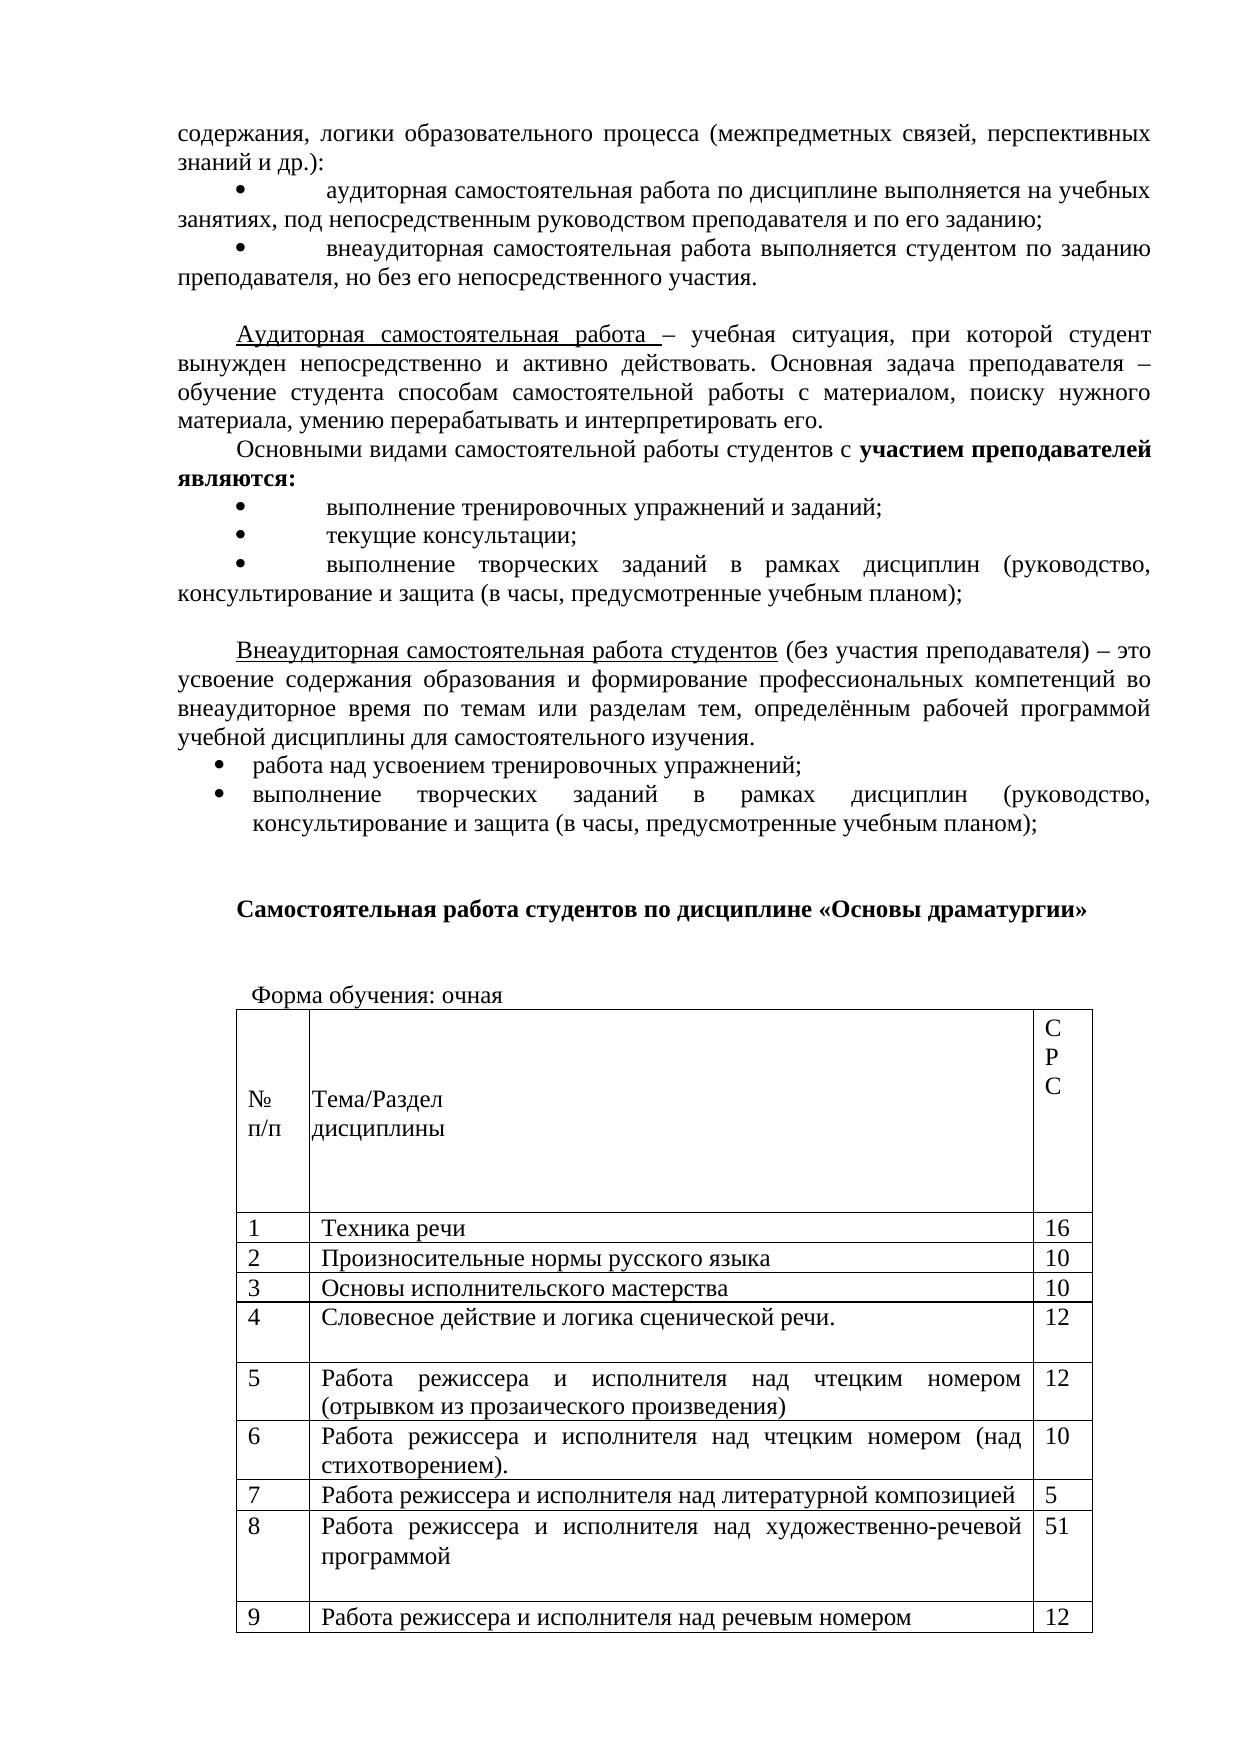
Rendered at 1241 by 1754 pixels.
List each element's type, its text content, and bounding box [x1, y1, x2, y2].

table_cell 16 [1034, 1213, 1092, 1242]
table_cell 12 [1034, 1602, 1092, 1632]
table_cell Работа режиссера и исполнителя над чтецким номером (над стихотворением). [310, 1421, 1033, 1479]
table_cell 5 [237, 1363, 309, 1420]
table_cell 12 [1034, 1363, 1092, 1420]
table_header СРС [1034, 1010, 1092, 1212]
table_cell Техника речи [310, 1213, 1033, 1242]
table_cell Словесное действие и логика сценической речи. [310, 1303, 1033, 1362]
table_cell 51 [1034, 1511, 1092, 1601]
list выполнение тренировочных упражнений и заданий; [236, 492, 1152, 521]
table_cell 6 [237, 1421, 309, 1479]
table_cell 7 [237, 1480, 309, 1510]
text Основными видами самостоятельной работы студентов с участием преподавателей являются: [177, 434, 1152, 492]
table_header № п/п [237, 1010, 309, 1212]
list текущие консультации; [177, 521, 1152, 549]
table_cell Работа режиссера и исполнителя над речевым номером [310, 1602, 1033, 1632]
table_cell 8 [237, 1511, 309, 1601]
list аудиторная самостоятельная работа по дисциплине выполняется на учебных занятиях, под непосредственным руководством преподавателя и по его заданию; [177, 176, 1152, 233]
table_cell 2 [237, 1243, 309, 1272]
table_cell 12 [1034, 1303, 1092, 1362]
table_cell 5 [1034, 1480, 1092, 1510]
table_cell Основы исполнительского мастерства [310, 1273, 1033, 1301]
table_cell Произносительные нормы русского языка [310, 1243, 1033, 1272]
table_cell 1 [237, 1213, 309, 1242]
text Самостоятельная работа студентов по дисциплине «Основы драматургии» [177, 894, 1152, 923]
text Внеаудиторная самостоятельная работа студентов (без участия преподавателя) – это усвоение содержания образования и формирование профессиональных компетенций во внеаудиторное время по темам или разделам тем, определённым рабочей программой учебной дисциплины для самостоятельного изучения. [177, 636, 1152, 751]
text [177, 118, 1152, 176]
table_cell 10 [1034, 1421, 1092, 1479]
table_cell 3 [237, 1273, 309, 1301]
list внеаудиторная самостоятельная работа выполняется студентом по заданию преподавателя, но без его непосредственного участия. [177, 233, 1152, 291]
table_cell Работа режиссера и исполнителя над художественно-речевой программой [310, 1511, 1033, 1601]
table_cell 10 [1034, 1243, 1092, 1272]
text Аудиторная самостоятельная работа – учебная ситуация, при которой студент вынужден непосредственно и активно действовать. Основная задача преподавателя – обучение студента способам самостоятельной работы с материалом, поиску нужного материала, умению перерабатывать и интерпретировать его. [177, 319, 1152, 434]
list выполнение творческих заданий в рамках дисциплин (руководство, консультирование и защита (в часы, предусмотренные учебным планом); [215, 779, 1152, 837]
table_cell Работа режиссера и исполнителя над чтецким номером (отрывком из прозаического произведения) [310, 1363, 1033, 1420]
table_cell 9 [237, 1602, 309, 1632]
table_header Тема/Раздел дисциплины [310, 1010, 1033, 1212]
text Форма обучения: очная [251, 981, 1152, 1009]
list работа над усвоением тренировочных упражнений; [215, 751, 1152, 779]
list выполнение творческих заданий в рамках дисциплин (руководство, консультирование и защита (в часы, предусмотренные учебным планом); [177, 549, 1152, 607]
table_cell 10 [1034, 1273, 1092, 1301]
table_cell Работа режиссера и исполнителя над литературной композицией [310, 1480, 1033, 1510]
table_cell 4 [237, 1303, 309, 1362]
